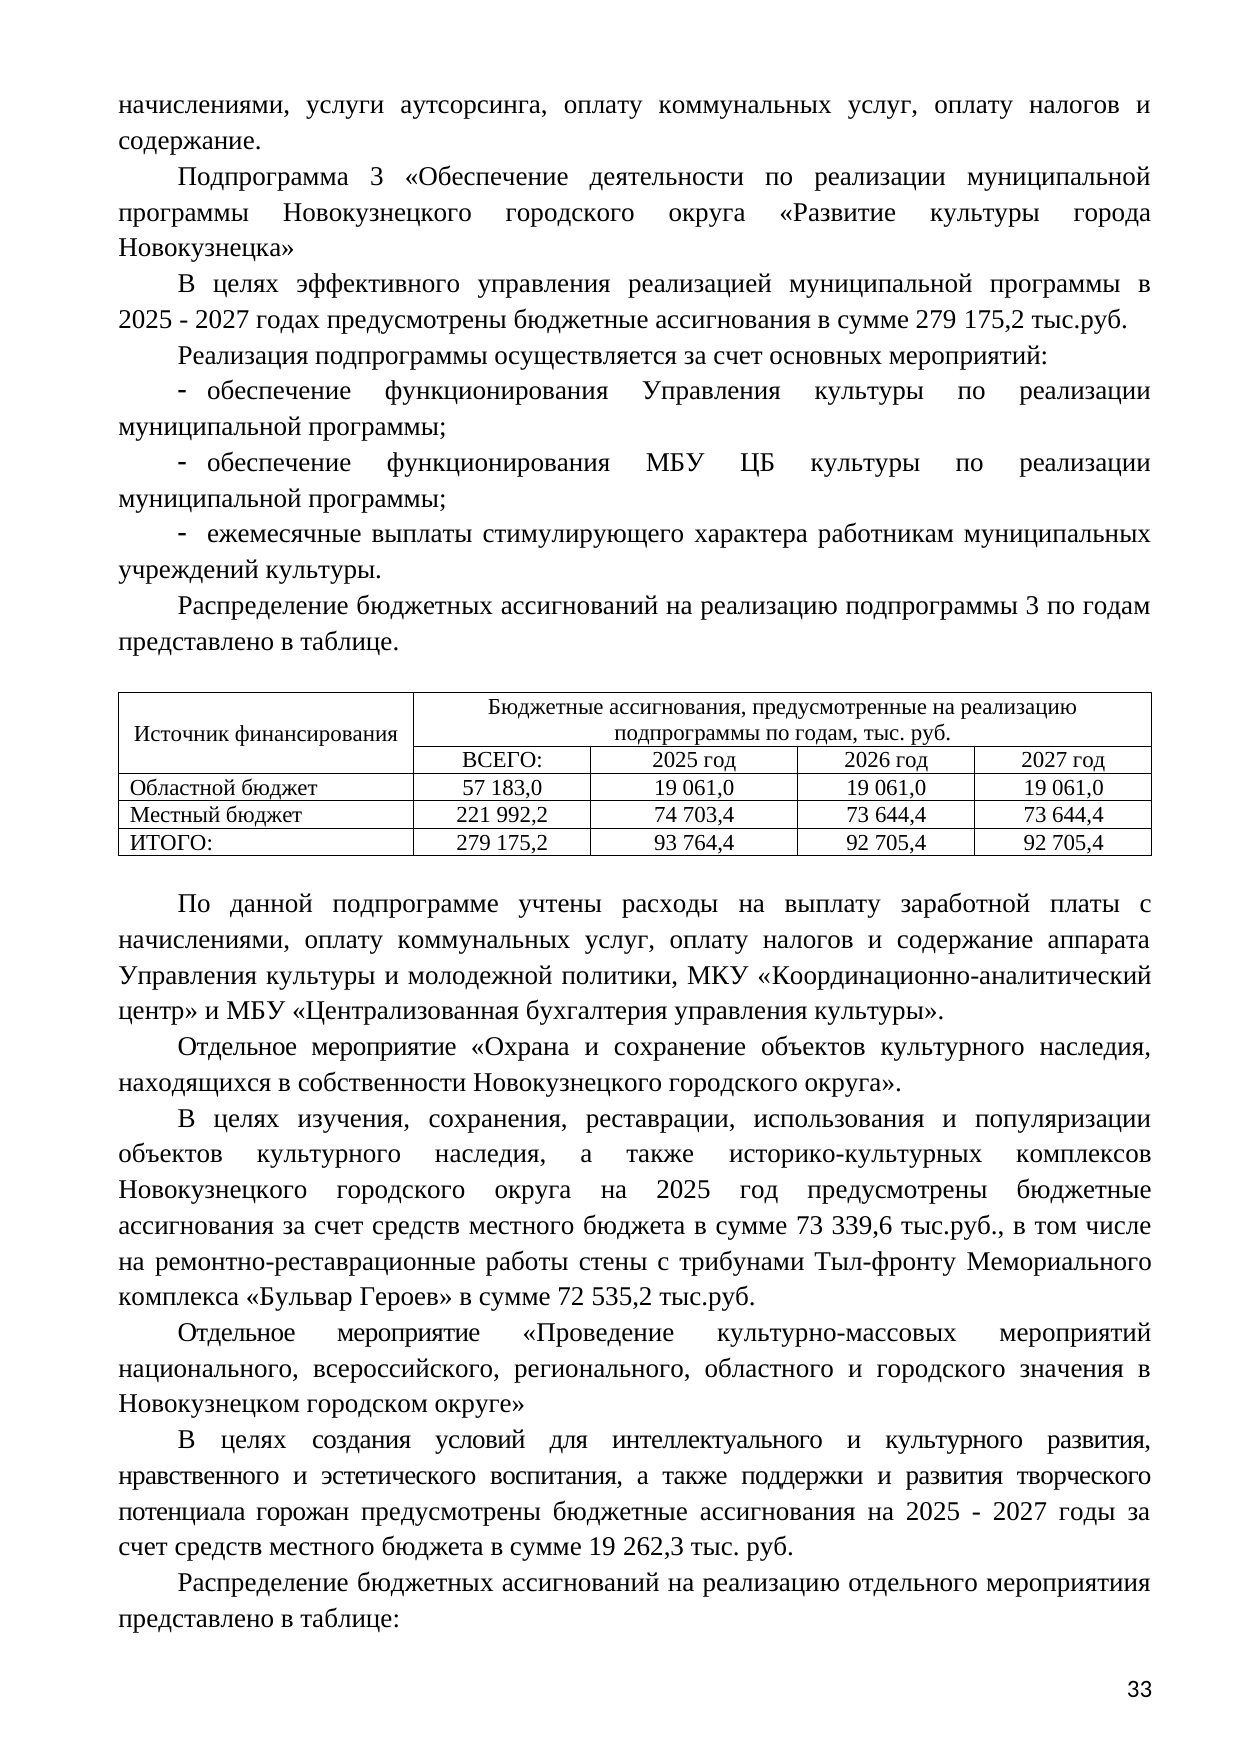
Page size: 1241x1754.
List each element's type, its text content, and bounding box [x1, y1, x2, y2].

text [118, 89, 1152, 156]
table_cell 92 705,4 [975, 829, 1151, 855]
text В целях изучения, сохранения, реставрации, использования и популяризации объектов культурного наследия, а также историко-культурных комплексов Новокузнецкого городского округа на 2025 год предусмотрены бюджетные ассигнования за счет средств местного бюджета в сумме 73 339,6 тыс.руб., в том числе на ремонтно-реставрационные работы стены с трибунами Тыл-фронту Мемориального комплекса «Бульвар Героев» в сумме 72 535,2 тыс.руб. [118, 1102, 1152, 1311]
list Подпрограмма 3 «Обеспечение деятельности по реализации муниципальной программы Новокузнецкого городского округа «Развитие культуры города Новокузнецка» [118, 160, 1152, 263]
table_cell 73 644,4 [975, 801, 1151, 828]
text Отдельное мероприятие «Охрана и сохранение объектов культурного наследия, находящихся в собственности Новокузнецкого городского округа». [118, 1030, 1152, 1097]
table_cell 57 183,0 [414, 774, 590, 800]
table_cell Областной бюджет [119, 774, 413, 800]
table_cell 73 644,4 [798, 801, 974, 828]
table_cell 279 175,2 [414, 829, 590, 855]
table_cell 19 061,0 [591, 774, 797, 800]
text В целях создания условий для интеллектуального и культурного развития, нравственного и эстетического воспитания, а также поддержки и развития творческого потенциала горожан предусмотрены бюджетные ассигнования на 2025 - 2027 годы за счет средств местного бюджета в сумме 19 262,3 тыс. руб. [118, 1423, 1152, 1562]
list ежемесячные выплаты стимулирующего характера работникам муниципальных учреждений культуры. [118, 518, 1152, 584]
table_cell Местный бюджет [119, 801, 413, 828]
table_cell 74 703,4 [591, 801, 797, 828]
list обеспечение функционирования Управления культуры по реализации муниципальной программы; [118, 374, 1152, 441]
text Распределение бюджетных ассигнований на реализацию отдельного мероприятиия представлено в таблице: [118, 1566, 1152, 1633]
table_cell 2027 год [975, 747, 1151, 773]
table_cell 92 705,4 [798, 829, 974, 855]
table_cell 221 992,2 [414, 801, 590, 828]
table_cell 2025 год [591, 747, 797, 773]
table_cell 19 061,0 [975, 774, 1151, 800]
table_header Бюджетные ассигнования, предусмотренные на реализацию подпрограммы по годам, тыс. руб. [414, 693, 1151, 746]
table_cell 93 764,4 [591, 829, 797, 855]
text В целях эффективного управления реализацией муниципальной программы в 2025 - 2027 годах предусмотрены бюджетные ассигнования в сумме 279 175,2 тыс.руб. [118, 267, 1152, 334]
table_cell ИТОГО: [119, 829, 413, 855]
table_cell ВСЕГО: [414, 747, 590, 773]
table_header Источник финансирования [119, 693, 413, 773]
text Распределение бюджетных ассигнований на реализацию подпрограммы 3 по годам представлено в таблице. [118, 589, 1152, 656]
list обеспечение функционирования МБУ ЦБ культуры по реализации муниципальной программы; [118, 446, 1152, 513]
text По данной подпрограмме учтены расходы на выплату заработной платы с начислениями, оплату коммунальных услуг, оплату налогов и содержание аппарата Управления культуры и молодежной политики, МКУ «Координационно-аналитический центр» и МБУ «Централизованная бухгалтерия управления культуры». [118, 887, 1152, 1026]
table_cell 2026 год [798, 747, 974, 773]
table_cell 19 061,0 [798, 774, 974, 800]
text Отдельное мероприятие «Проведение культурно-массовых мероприятий национального, всероссийского, регионального, областного и городского значения в Новокузнецком городском округе» [118, 1316, 1152, 1419]
list Реализация подпрограммы осуществляется за счет основных мероприятий: [118, 339, 1152, 370]
